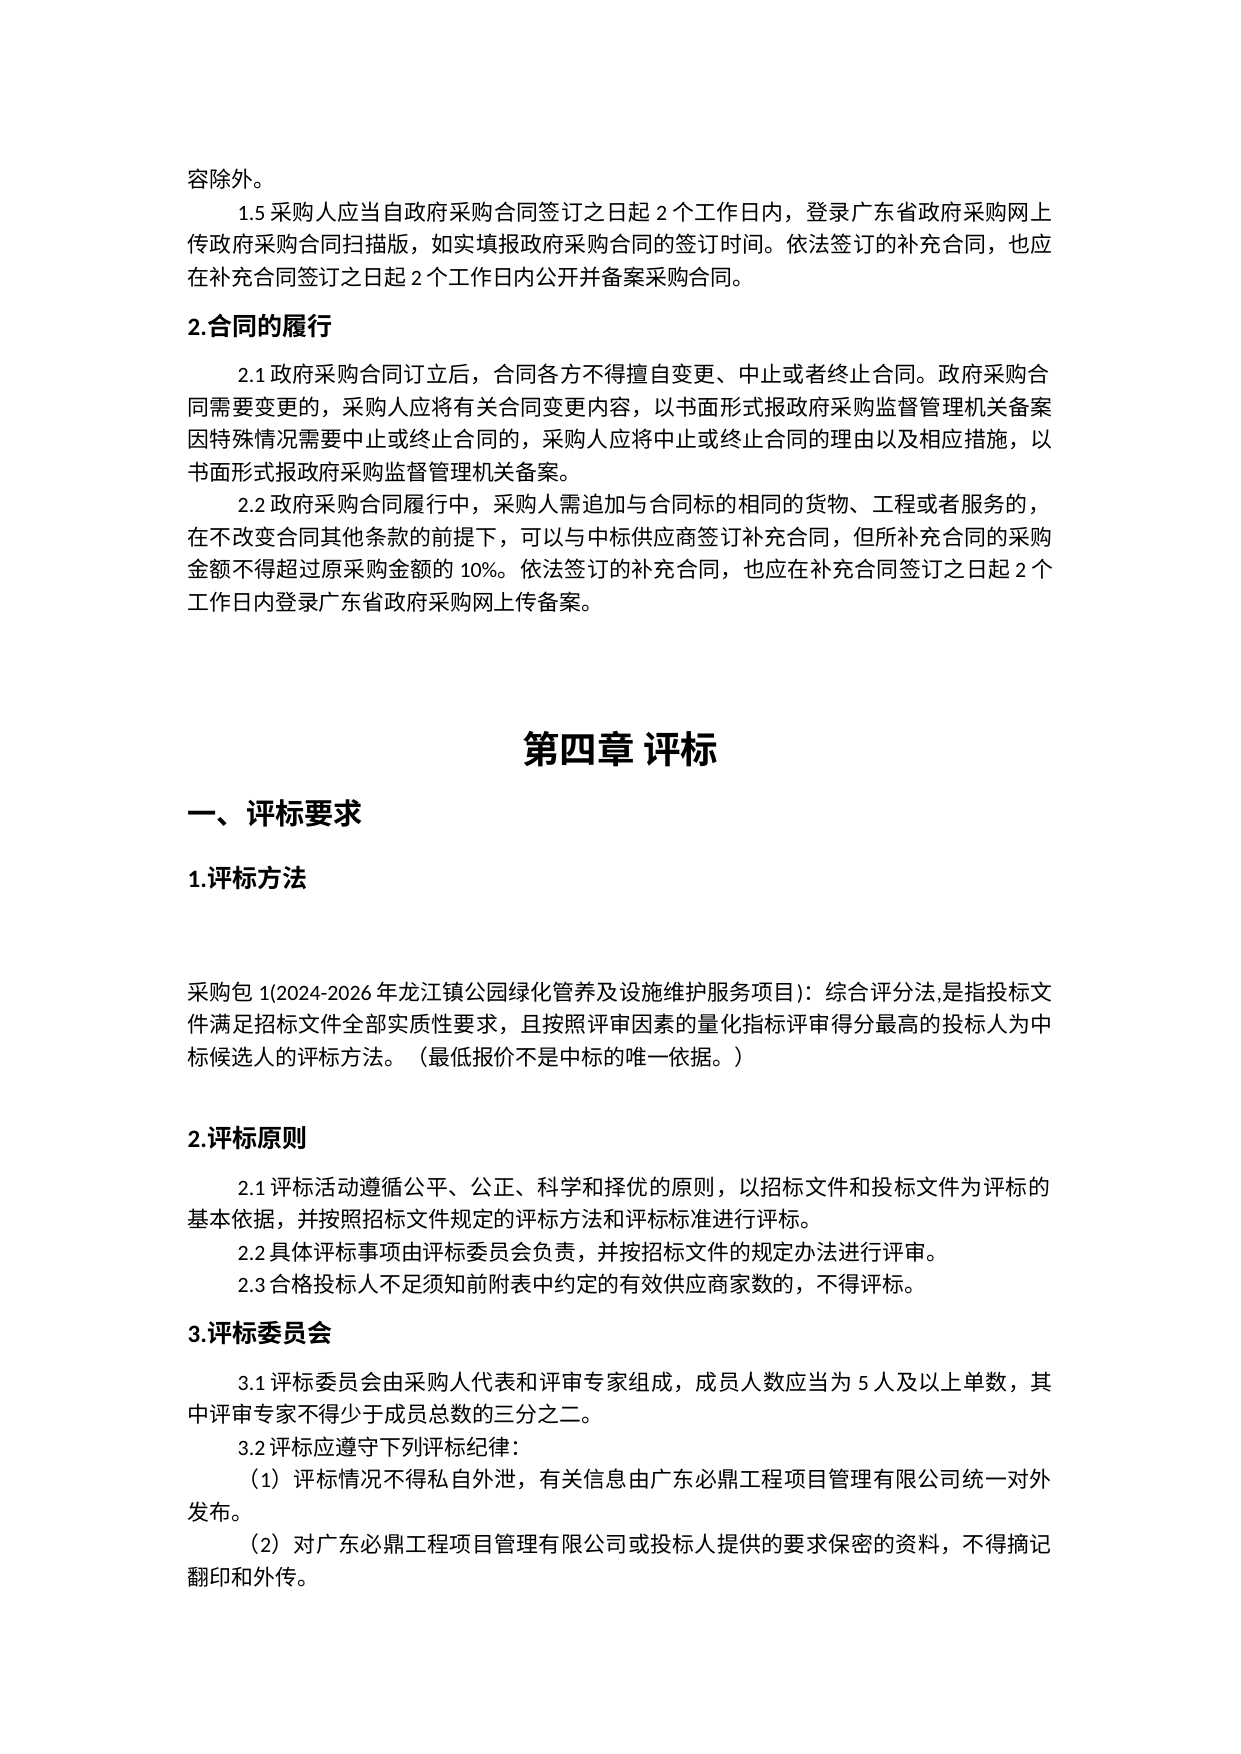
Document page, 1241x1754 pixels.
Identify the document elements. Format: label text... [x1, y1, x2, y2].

text 1.评标方法 [187, 844, 1053, 909]
text 2.2具体评标事项由评标委员会负责，并按招标文件的规定办法进行评审。 [187, 1234, 1053, 1267]
text 2.3合格投标人不足须知前附表中约定的有效供应商家数的，不得评标。 [187, 1267, 1053, 1299]
text 2.1政府采购合同订立后，合同各方不得擅自变更、中止或者终止合同。政府采购合同需要变更的，采购人应将有关合同变更内容，以书面形式报政府采购监督管理机关备案；因特殊情况需要中止或终止合同的，采购人应将中止或终止合同的理由以及相应措施，以书面形式报政府采购监督管理机关备案。 [187, 357, 1053, 487]
text （2）对广东必鼎工程项目管理有限公司或投标人提供的要求保密的资料，不得摘记翻印和外传。 [187, 1527, 1053, 1592]
text 2.合同的履行 [187, 292, 1053, 357]
text 2.评标原则 [187, 1104, 1053, 1169]
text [187, 162, 1053, 194]
text 3.评标委员会 [187, 1299, 1053, 1364]
text 采购包1(2024-2026年龙江镇公园绿化管养及设施维护服务项目)：综合评分法,是指投标文件满足招标文件全部实质性要求，且按照评审因素的量化指标评审得分最高的投标人为中标候选人的评标方法。（最低报价不是中标的唯一依据。） [187, 974, 1053, 1072]
text 2.1评标活动遵循公平、公正、科学和择优的原则，以招标文件和投标文件为评标的基本依据，并按照招标文件规定的评标方法和评标标准进行评标。 [187, 1169, 1053, 1234]
text 3.2评标应遵守下列评标纪律： [187, 1429, 1053, 1462]
text 第四章 评标 [187, 714, 1053, 779]
text 2.2政府采购合同履行中，采购人需追加与合同标的相同的货物、工程或者服务的，在不改变合同其他条款的前提下，可以与中标供应商签订补充合同，但所补充合同的采购金额不得超过原采购金额的10%。依法签订的补充合同，也应在补充合同签订之日起2个工作日内登录广东省政府采购网上传备案。 [187, 487, 1053, 617]
text 一、评标要求 [187, 779, 1053, 844]
text （1）评标情况不得私自外泄，有关信息由广东必鼎工程项目管理有限公司统一对外发布。 [187, 1462, 1053, 1527]
text 1.5采购人应当自政府采购合同签订之日起2个工作日内，登录广东省政府采购网上传政府采购合同扫描版，如实填报政府采购合同的签订时间。依法签订的补充合同，也应在补充合同签订之日起2个工作日内公开并备案采购合同。 [187, 194, 1053, 292]
text 3.1评标委员会由采购人代表和评审专家组成，成员人数应当为5人及以上单数，其中评审专家不得少于成员总数的三分之二。 [187, 1364, 1053, 1429]
